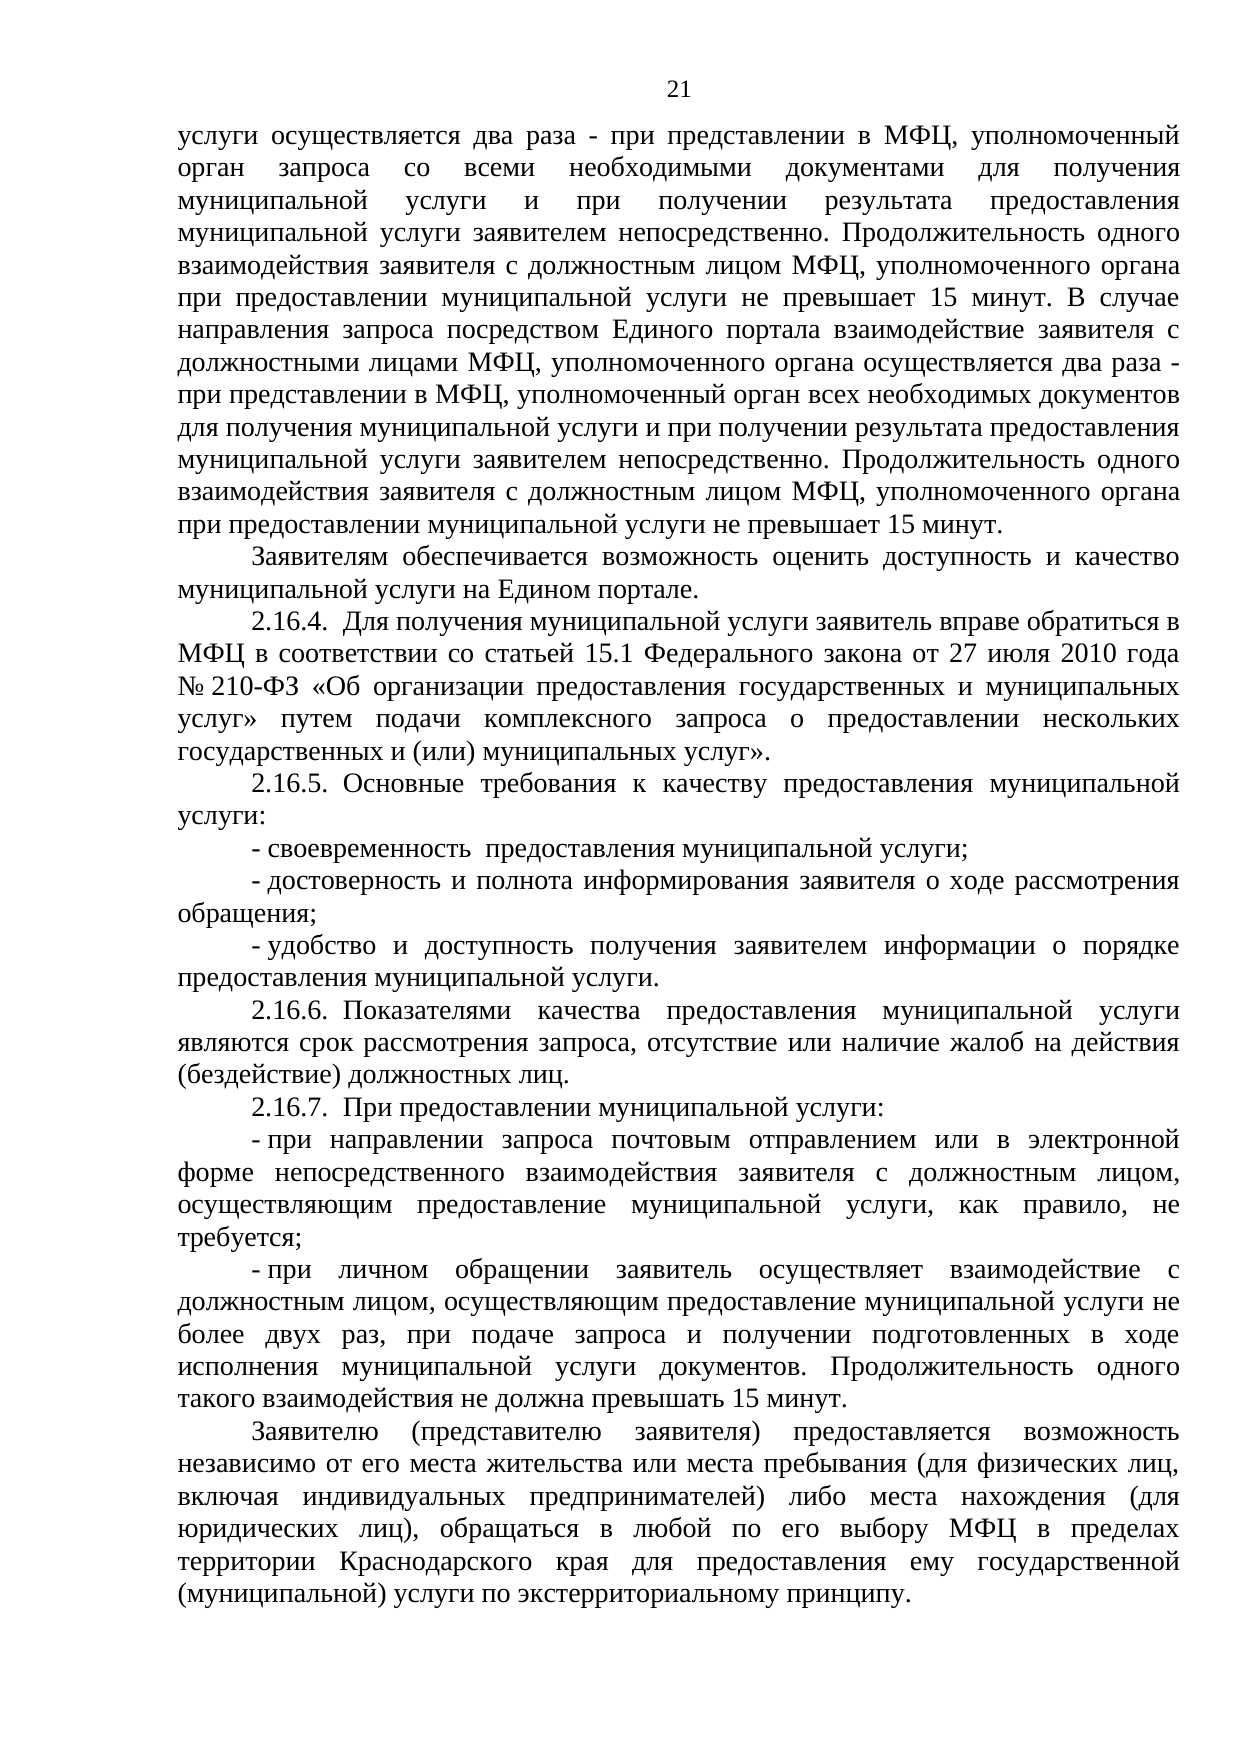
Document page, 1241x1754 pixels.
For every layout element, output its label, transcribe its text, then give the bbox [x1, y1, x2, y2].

text 2.16.5. Основные требования к качеству предоставления муниципальной услуги: [177, 766, 1181, 831]
text - при личном обращении заявитель осуществляет взаимодействие с должностным лицом, осуществляющим предоставление муниципальной услуги не более двух раз, при подаче запроса и получении подготовленных в ходе исполнения муниципальной услуги документов. Продолжительность одного такого взаимодействия не должна превышать 15 минут. [177, 1252, 1181, 1414]
text - удобство и доступность получения заявителем информации о порядке предоставления муниципальной услуги. [177, 928, 1181, 993]
text 2.16.6. Показателями качества предоставления муниципальной услуги являются срок рассмотрения запроса, отсутствие или наличие жалоб на действия (бездействие) должностных лиц. [177, 993, 1181, 1090]
text Заявителю (представителю заявителя) предоставляется возможность независимо от его места жительства или места пребывания (для физических лиц, включая индивидуальных предпринимателей) либо места нахождения (для юридических лиц), обращаться в любой по его выбору МФЦ в пределах территории Краснодарского края для предоставления ему государственной (муниципальной) услуги по экстерриториальному принципу. [177, 1414, 1181, 1608]
text Заявителям обеспечивается возможность оценить доступность и качество муниципальной услуги на Едином портале. [177, 539, 1181, 604]
text - достоверность и полнота информирования заявителя о ходе рассмотрения обращения; [177, 863, 1181, 928]
text 2.16.4. Для получения муниципальной услуги заявитель вправе обратиться в МФЦ в соответствии со статьей 15.1 Федерального закона от 27 июля 2010 года № 210-ФЗ «Об организации предоставления государственных и муниципальных услуг» путем подачи комплексного запроса о предоставлении нескольких государственных и (или) муниципальных услуг». [177, 604, 1181, 766]
text 2.16.7. При предоставлении муниципальной услуги: [177, 1090, 1181, 1122]
text - своевременность предоставления муниципальной услуги; [177, 831, 1181, 863]
text - при направлении запроса почтовым отправлением или в электронной форме непосредственного взаимодействия заявителя с должностным лицом, осуществляющим предоставление муниципальной услуги, как правило, не требуется; [177, 1122, 1181, 1252]
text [177, 118, 1181, 539]
